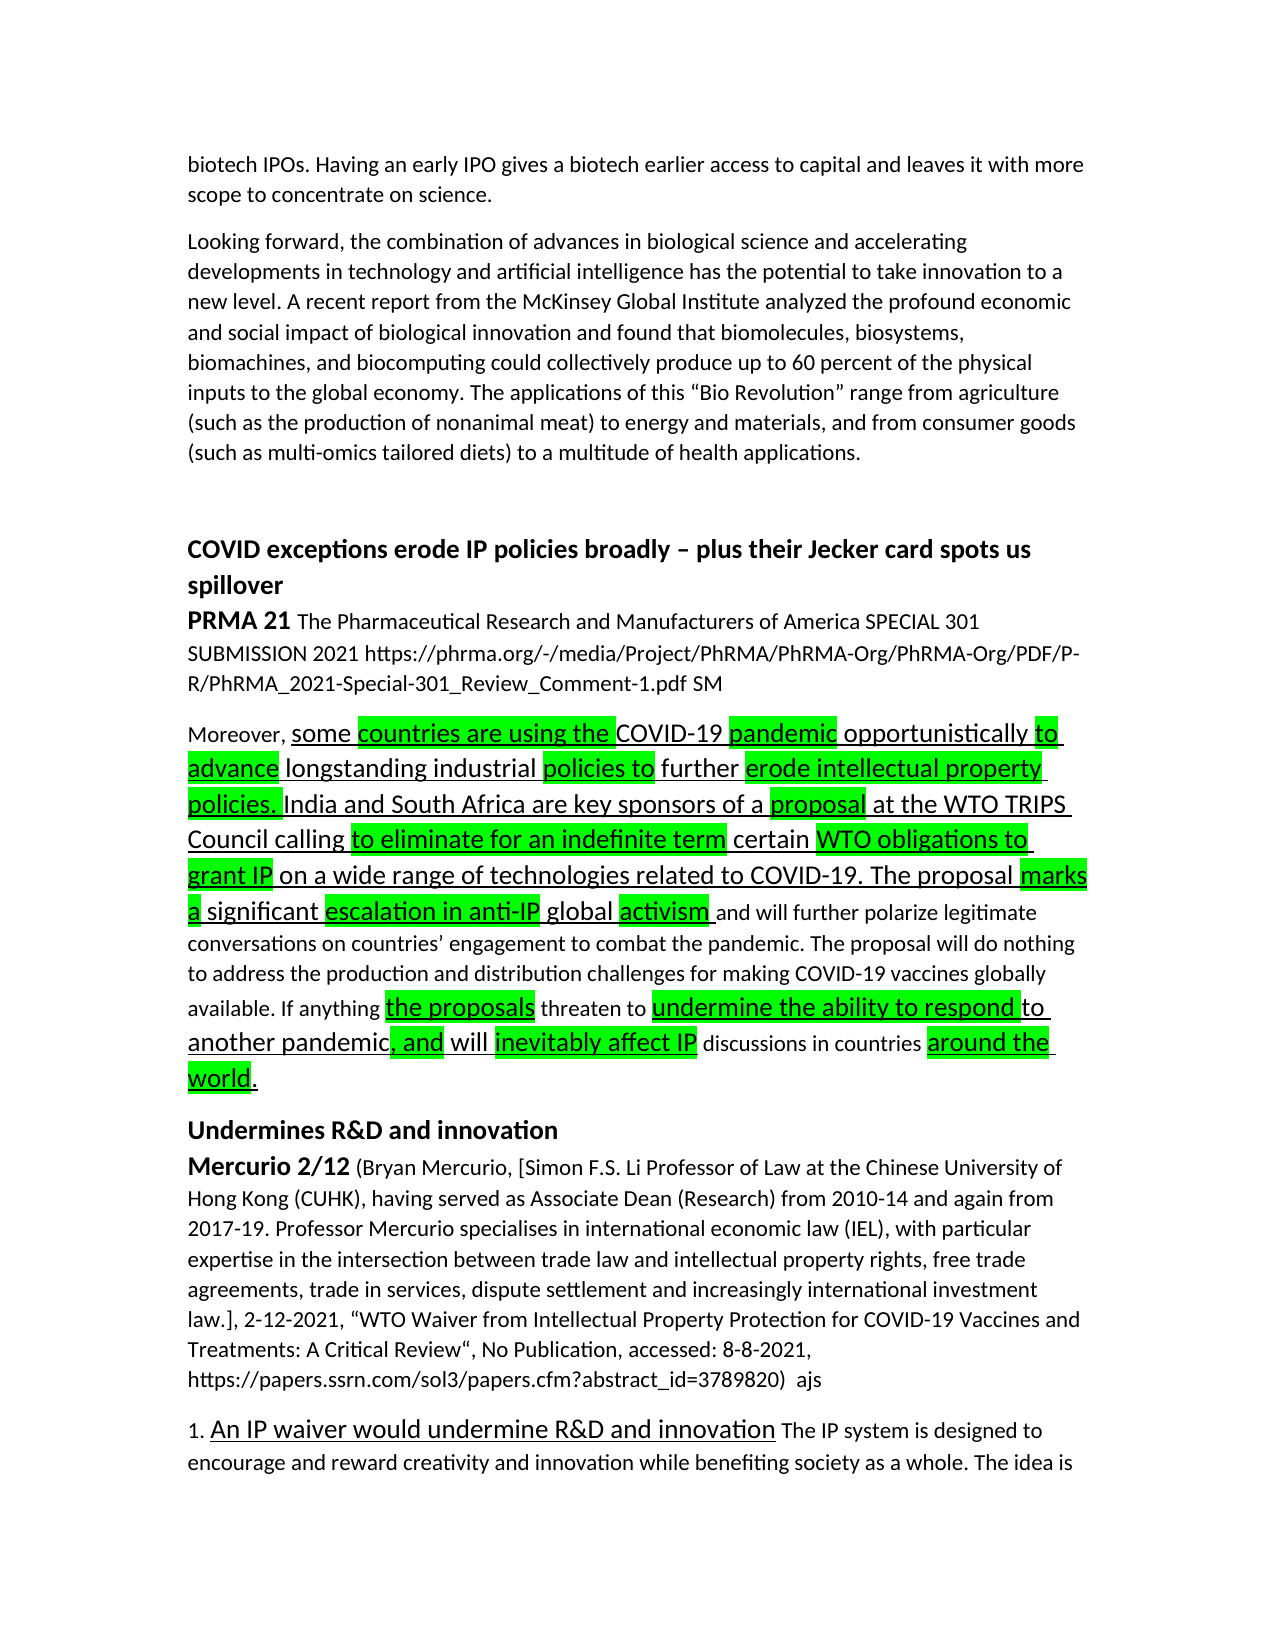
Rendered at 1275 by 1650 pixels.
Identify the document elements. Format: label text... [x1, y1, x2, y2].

subtitle Undermines R&D and innovation [187, 1113, 1087, 1147]
text PRMA 21 The Pharmaceutical Research and Manufacturers of America SPECIAL 301 SUBMISSION 2021 https://phrma.org/-/media/Project/PhRMA/PhRMA-Org/PhRMA-Org/PDF/P-R/PhRMA_2021-Special-301_Review_Comment-1.pdf SM [187, 603, 1087, 697]
text Moreover, some countries are using the COVID-19 pandemic opportunistically to advance longstanding industrial policies to further erode intellectual property policies. India and South Africa are key sponsors of a proposal at the WTO TRIPS Council calling to eliminate for an indefinite term certain WTO obligations to grant IP on a wide range of technologies related to COVID-19. The proposal marks a significant escalation in anti-IP global activism and will further polarize legitimate conversations on countries’ engagement to combat the pandemic. The proposal will do nothing to address the production and distribution challenges for making COVID-19 vaccines globally available. If anything the proposals threaten to undermine the ability to respond to another pandemic, and will inevitably affect IP discussions in countries around the world. [187, 887, 1087, 1094]
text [187, 1412, 1087, 1476]
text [187, 150, 1087, 208]
text Looking forward, the combination of advances in biological science and accelerating developments in technology and artificial intelligence has the potential to take innovation to a new level. A recent report from the McKinsey Global Institute analyzed the profound economic and social impact of biological innovation and found that biomolecules, biosystems, biomachines, and biocomputing could collectively produce up to 60 percent of the physical inputs to the global economy. The applications of this “Bio Revolution” range from agriculture (such as the production of nonanimal meat) to energy and materials, and from consumer goods (such as multi-omics tailored diets) to a multitude of health applications. [187, 227, 1087, 467]
text Moreover, some countries are using the COVID-19 pandemic opportunistically to advance longstanding industrial policies to further erode intellectual property policies. India and South Africa are key sponsors of a proposal at the WTO TRIPS Council calling to eliminate for an indefinite term certain WTO obligations to grant IP on a wide range of technologies related to COVID-19. The proposal marks a significant escalation in anti-IP global activism and will further polarize legitimate conversations on countries’ engagement to combat the pandemic. The proposal will do nothing to address the production and distribution challenges for making COVID-19 vaccines globally available. If anything the proposals threaten to undermine the ability to respond to another pandemic, and will inevitably affect IP discussions in countries around the world. [187, 716, 1087, 886]
subtitle COVID exceptions erode IP policies broadly – plus their Jecker card spots us spillover [187, 532, 1087, 601]
text Mercurio 2/12 (Bryan Mercurio, [Simon F.S. Li Professor of Law at the Chinese University of Hong Kong (CUHK), having served as Associate Dean (Research) from 2010-14 and again from 2017-19. Professor Mercurio specialises in international economic law (IEL), with particular expertise in the intersection between trade law and intellectual property rights, free trade agreements, trade in services, dispute settlement and increasingly international investment law.], 2-12-2021, “WTO Waiver from Intellectual Property Protection for COVID-19 Vaccines and Treatments: A Critical Review“, No Publication, accessed: 8-8-2021, https://papers.ssrn.com/sol3/papers.cfm?abstract_id=3789820) ajs [187, 1149, 1087, 1394]
